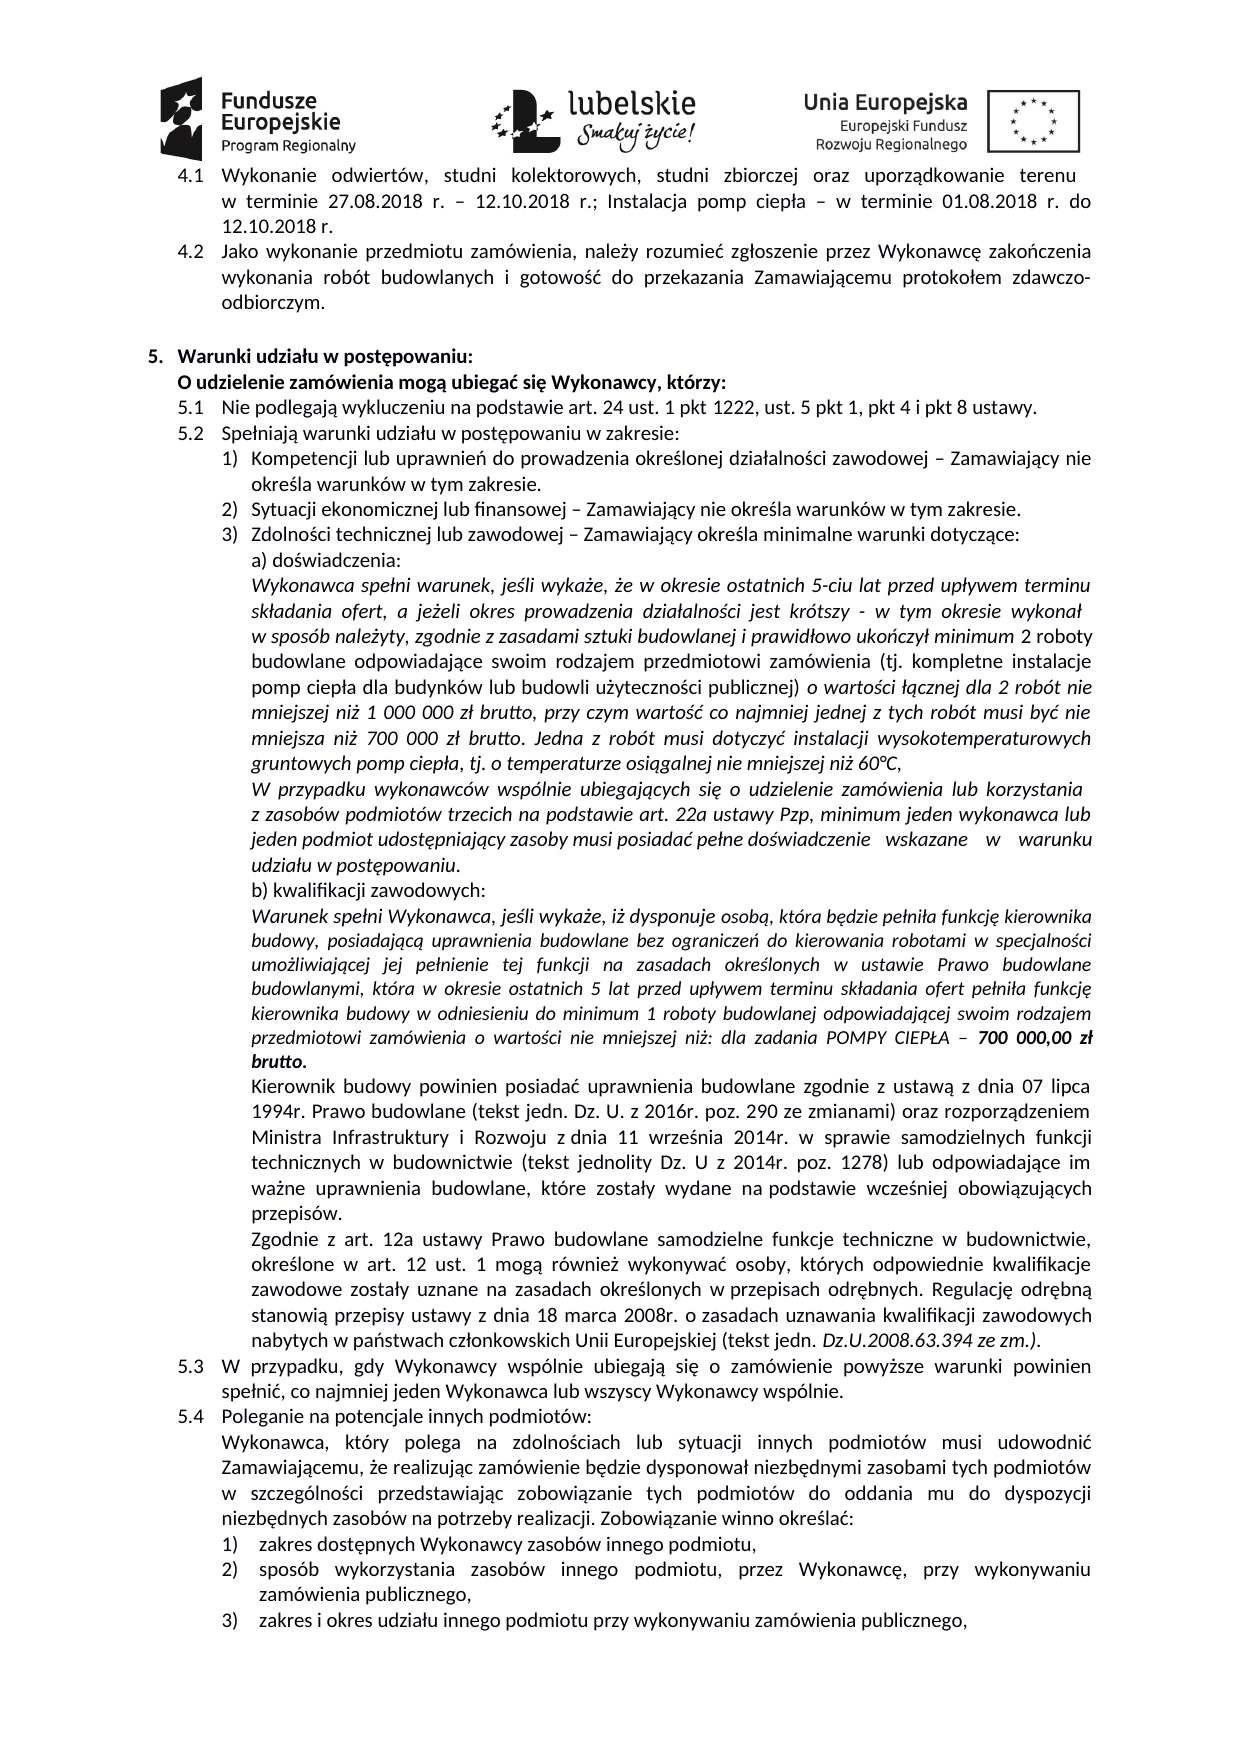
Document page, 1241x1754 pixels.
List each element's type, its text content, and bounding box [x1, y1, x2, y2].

text Wykonawca, który polega na zdolnościach lub sytuacji innych podmiotów musi udowodnić Zamawiającemu, że realizując zamówienie będzie dysponował niezbędnymi zasobami tych podmiotów w szczególności przedstawiając zobowiązanie tych podmiotów do oddania mu do dyspozycji niezbędnych zasobów na potrzeby realizacji. Zobowiązanie winno określać: [221, 1429, 1093, 1531]
text b) kwalifikacji zawodowych: [251, 877, 1093, 903]
text Zgodnie z art. 12a ustawy Prawo budowlane samodzielne funkcje techniczne w budownictwie, określone w art. 12 ust. 1 mogą również wykonywać osoby, których odpowiednie kwalifikacje zawodowe zostały uznane na zasadach określonych w przepisach odrębnych. Regulację odrębną stanowią przepisy ustawy z dnia 18 marca 2008r. o zasadach uznawania kwalifikacji zawodowych nabytych w państwach członkowskich Unii Europejskiej (tekst jedn. Dz.U.2008.63.394 ze zm.). [251, 1226, 1093, 1353]
list zakres dostępnych Wykonawcy zasobów innego podmiotu, [221, 1531, 1093, 1556]
list Warunki udziału w postępowaniu: [148, 344, 1093, 369]
list Sytuacji ekonomicznej lub finansowej – Zamawiający nie określa warunków w tym zakresie. [221, 496, 1093, 522]
list sposób wykorzystania zasobów innego podmiotu, przez Wykonawcę, przy wykonywaniu zamówienia publicznego, [221, 1556, 1093, 1607]
text O udzielenie zamówienia mogą ubiegać się Wykonawcy, którzy: [177, 369, 1093, 394]
text Wykonawca spełni warunek, jeśli wykaże, że w okresie ostatnich 5-ciu lat przed upływem terminu składania ofert, a jeżeli okres prowadzenia działalności jest krótszy - w tym okresie wykonał w sposób należyty, zgodnie z zasadami sztuki budowlanej i prawidłowo ukończył minimum 2 roboty budowlane odpowiadające swoim rodzajem przedmiotowi zamówienia (tj. kompletne instalacje pomp ciepła dla budynków lub budowli użyteczności publicznej) o wartości łącznej dla 2 robót nie mniejszej niż 1 000 000 zł brutto, przy czym wartość co najmniej jednej z tych robót musi być nie mniejsza niż 700 000 zł brutto. Jedna z robót musi dotyczyć instalacji wysokotemperaturowych gruntowych pomp ciepła, tj. o temperaturze osiągalnej nie mniejszej niż 60°C, [251, 572, 1093, 776]
list Zdolności technicznej lub zawodowej – Zamawiający określa minimalne warunki dotyczące: [221, 522, 1093, 547]
text Warunek spełni Wykonawca, jeśli wykaże, iż dysponuje osobą, która będzie pełniła funkcję kierownika budowy, posiadającą uprawnienia budowlane bez ograniczeń do kierowania robotami w specjalności umożliwiającej jej pełnienie tej funkcji na zasadach określonych w ustawie Prawo budowlane budowlanymi, która w okresie ostatnich 5 lat przed upływem terminu składania ofert pełniła funkcję kierownika budowy w odniesieniu do minimum 1 roboty budowlanej odpowiadającej swoim rodzajem przedmiotowi zamówienia o wartości nie mniejszej niż: dla zadania POMPY CIEPŁA – 700 000,00 zł brutto. [251, 903, 1093, 1073]
list Jako wykonanie przedmiotu zamówienia, należy rozumieć zgłoszenie przez Wykonawcę zakończenia wykonania robót budowlanych i gotowość do przekazania Zamawiającemu protokołem zdawczo-odbiorczym. [177, 239, 1093, 315]
list Kompetencji lub uprawnień do prowadzenia określonej działalności zawodowej – Zamawiający nie określa warunków w tym zakresie. [221, 445, 1093, 496]
list W przypadku, gdy Wykonawcy wspólnie ubiegają się o zamówienie powyższe warunki powinien spełnić, co najmniej jeden Wykonawca lub wszyscy Wykonawcy wspólnie. [177, 1353, 1093, 1404]
picture [159, 73, 359, 163]
list Spełniają warunki udziału w postępowaniu w zakresie: [177, 420, 1093, 445]
list Poleganie na potencjale innych podmiotów: [177, 1404, 1093, 1429]
list zakres i okres udziału innego podmiotu przy wykonywaniu zamówienia publicznego, [221, 1607, 1093, 1632]
list Nie podlegają wykluczeniu na podstawie art. 24 ust. 1 pkt 1222, ust. 5 pkt 1, pkt 4 i pkt 8 ustawy. [177, 394, 1093, 420]
text Kierownik budowy powinien posiadać uprawnienia budowlane zgodnie z ustawą z dnia 07 lipca 1994r. Prawo budowlane (tekst jedn. Dz. U. z 2016r. poz. 290 ze zmianami) oraz rozporządzeniem Ministra Infrastruktury i Rozwoju z dnia 11 września 2014r. w sprawie samodzielnych funkcji technicznych w budownictwie (tekst jednolity Dz. U z 2014r. poz. 1278) lub odpowiadające im ważne uprawnienia budowlane, które zostały wydane na podstawie wcześniej obowiązujących przepisów. [251, 1073, 1093, 1226]
text a) doświadczenia: [251, 547, 1093, 572]
picture [489, 73, 698, 163]
list Wykonanie odwiertów, studni kolektorowych, studni zbiorczej oraz uporządkowanie terenu w terminie 27.08.2018 r. – 12.10.2018 r.; Instalacja pomp ciepła – w terminie 01.08.2018 r. do 12.10.2018 r. [177, 162, 1093, 239]
picture [803, 73, 1082, 163]
text W przypadku wykonawców wspólnie ubiegających się o udzielenie zamówienia lub korzystania z zasobów podmiotów trzecich na podstawie art. 22a ustawy Pzp, minimum jeden wykonawca lub jeden podmiot udostępniający zasoby musi posiadać pełne doświadczenie wskazane w warunku udziału w postępowaniu. [251, 776, 1093, 877]
